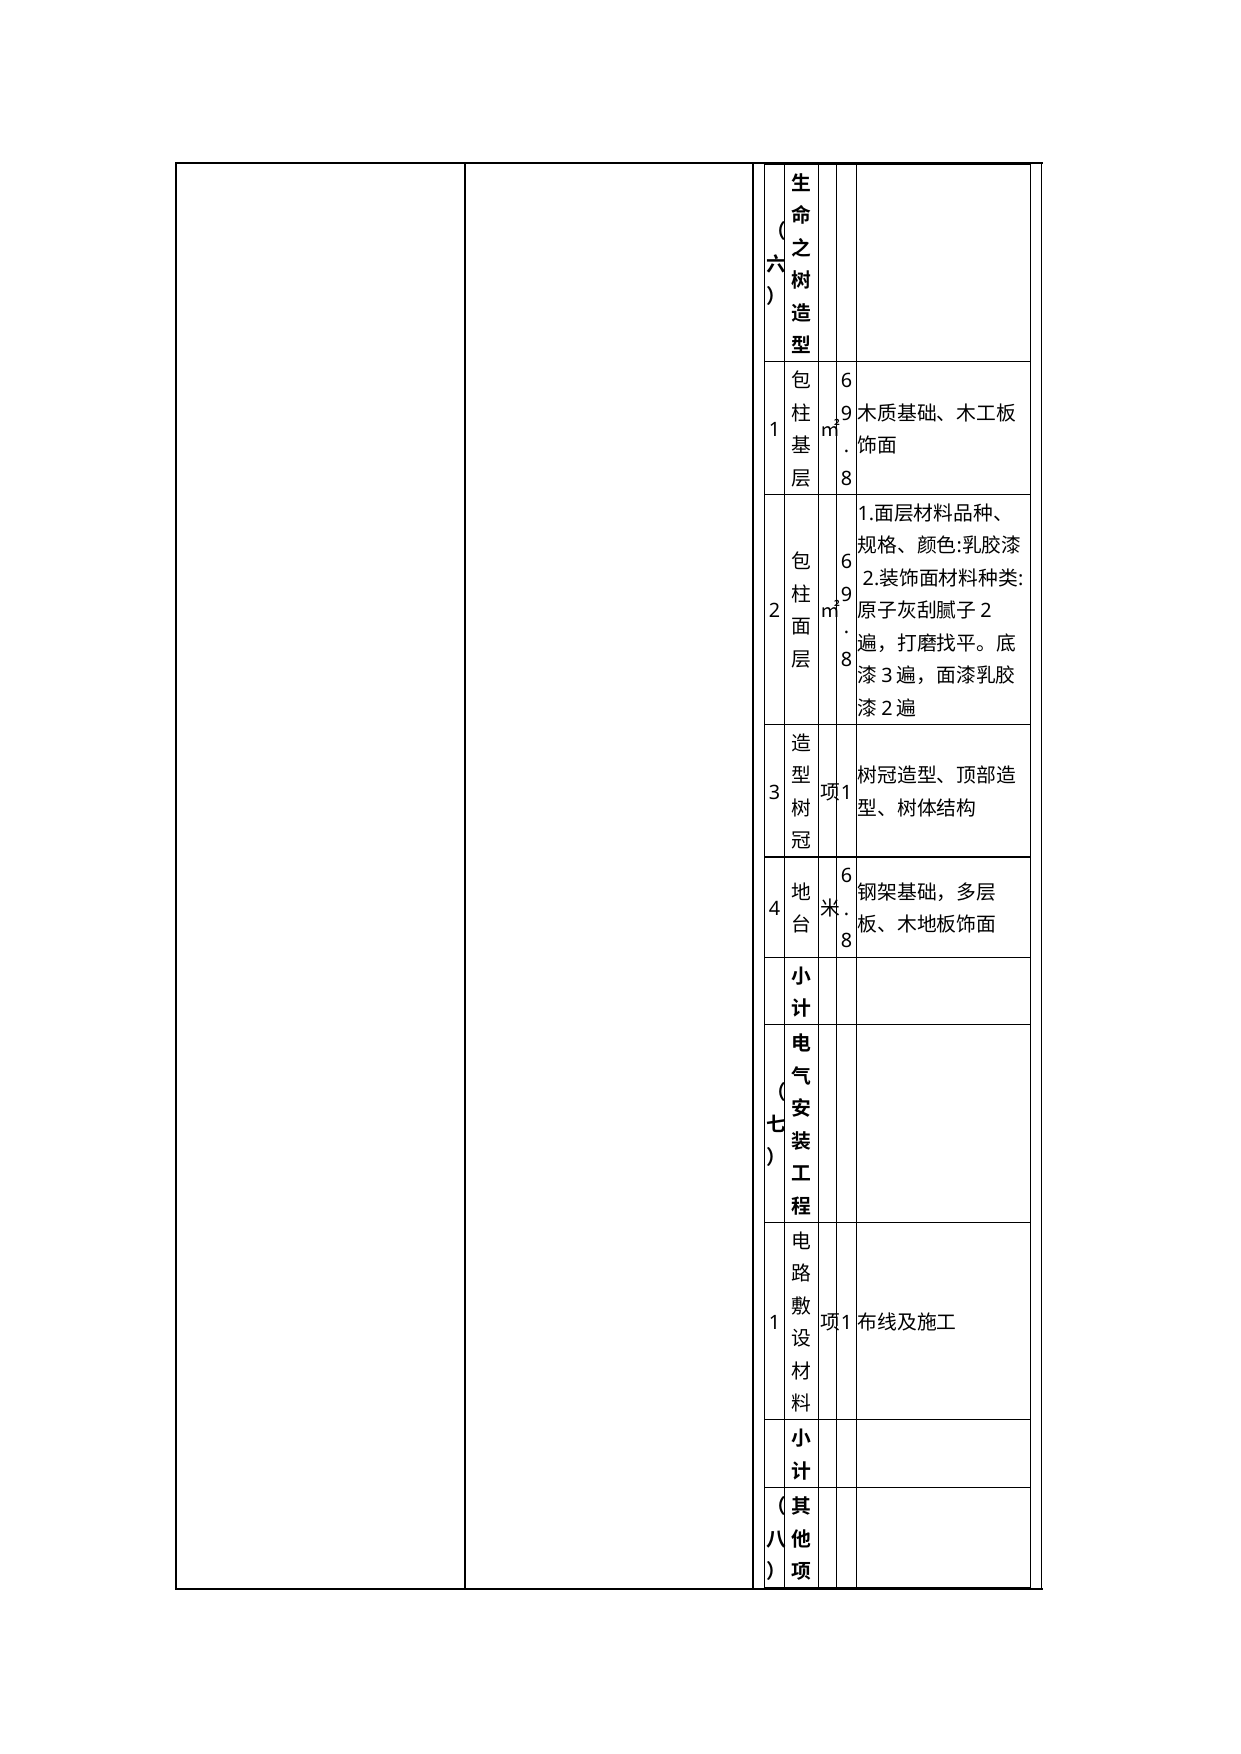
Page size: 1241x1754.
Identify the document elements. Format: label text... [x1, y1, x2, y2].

table_cell [819, 1488, 836, 1587]
table_cell [785, 858, 818, 957]
table_cell [857, 725, 1030, 856]
table_cell [837, 958, 856, 1024]
table_cell [837, 165, 856, 361]
table_cell [785, 495, 818, 724]
table_cell [754, 164, 764, 1588]
table_cell 1 [177, 164, 464, 1588]
table_cell [785, 362, 818, 494]
table_cell [819, 858, 836, 957]
table_cell [819, 362, 836, 494]
table_cell [765, 495, 784, 724]
table_cell [765, 725, 784, 856]
table_cell [765, 1223, 784, 1419]
table_cell [857, 495, 1030, 724]
table_cell [785, 1420, 818, 1487]
table_cell [857, 1420, 1030, 1487]
table_cell [837, 1420, 856, 1487]
table_cell [857, 362, 1030, 494]
table_cell [819, 1025, 836, 1222]
table_cell [837, 1488, 856, 1587]
table_cell [819, 1223, 836, 1419]
table_cell [857, 165, 1030, 361]
table_cell [819, 495, 836, 724]
table_cell [765, 165, 784, 361]
table_cell [1031, 164, 1041, 1588]
table_cell [765, 1025, 784, 1222]
table_cell [837, 495, 856, 724]
table_cell [765, 1488, 784, 1587]
table_cell [765, 362, 784, 494]
table_cell [785, 725, 818, 856]
table_cell [857, 1488, 1030, 1587]
table_cell [765, 858, 784, 957]
table_cell [857, 858, 1030, 957]
table_cell [466, 164, 752, 1588]
table_cell [785, 165, 818, 361]
table_cell [785, 1223, 818, 1419]
table_cell [775, 1122, 784, 1130]
table_cell [837, 858, 856, 957]
table_cell [785, 1025, 818, 1222]
table_cell [785, 1488, 818, 1587]
table_cell [819, 958, 836, 1024]
table_cell [819, 1420, 836, 1487]
table_cell [837, 1223, 856, 1419]
table_cell [857, 1223, 1030, 1419]
table_cell [765, 1420, 784, 1487]
table_cell [819, 165, 836, 361]
table_cell [819, 725, 836, 856]
table_cell [785, 958, 818, 1024]
table_cell [857, 1025, 1030, 1222]
table_cell [765, 958, 784, 1024]
table_cell [837, 725, 856, 856]
table_cell [837, 1025, 856, 1222]
table_cell [837, 362, 856, 494]
table_cell [857, 958, 1030, 1024]
